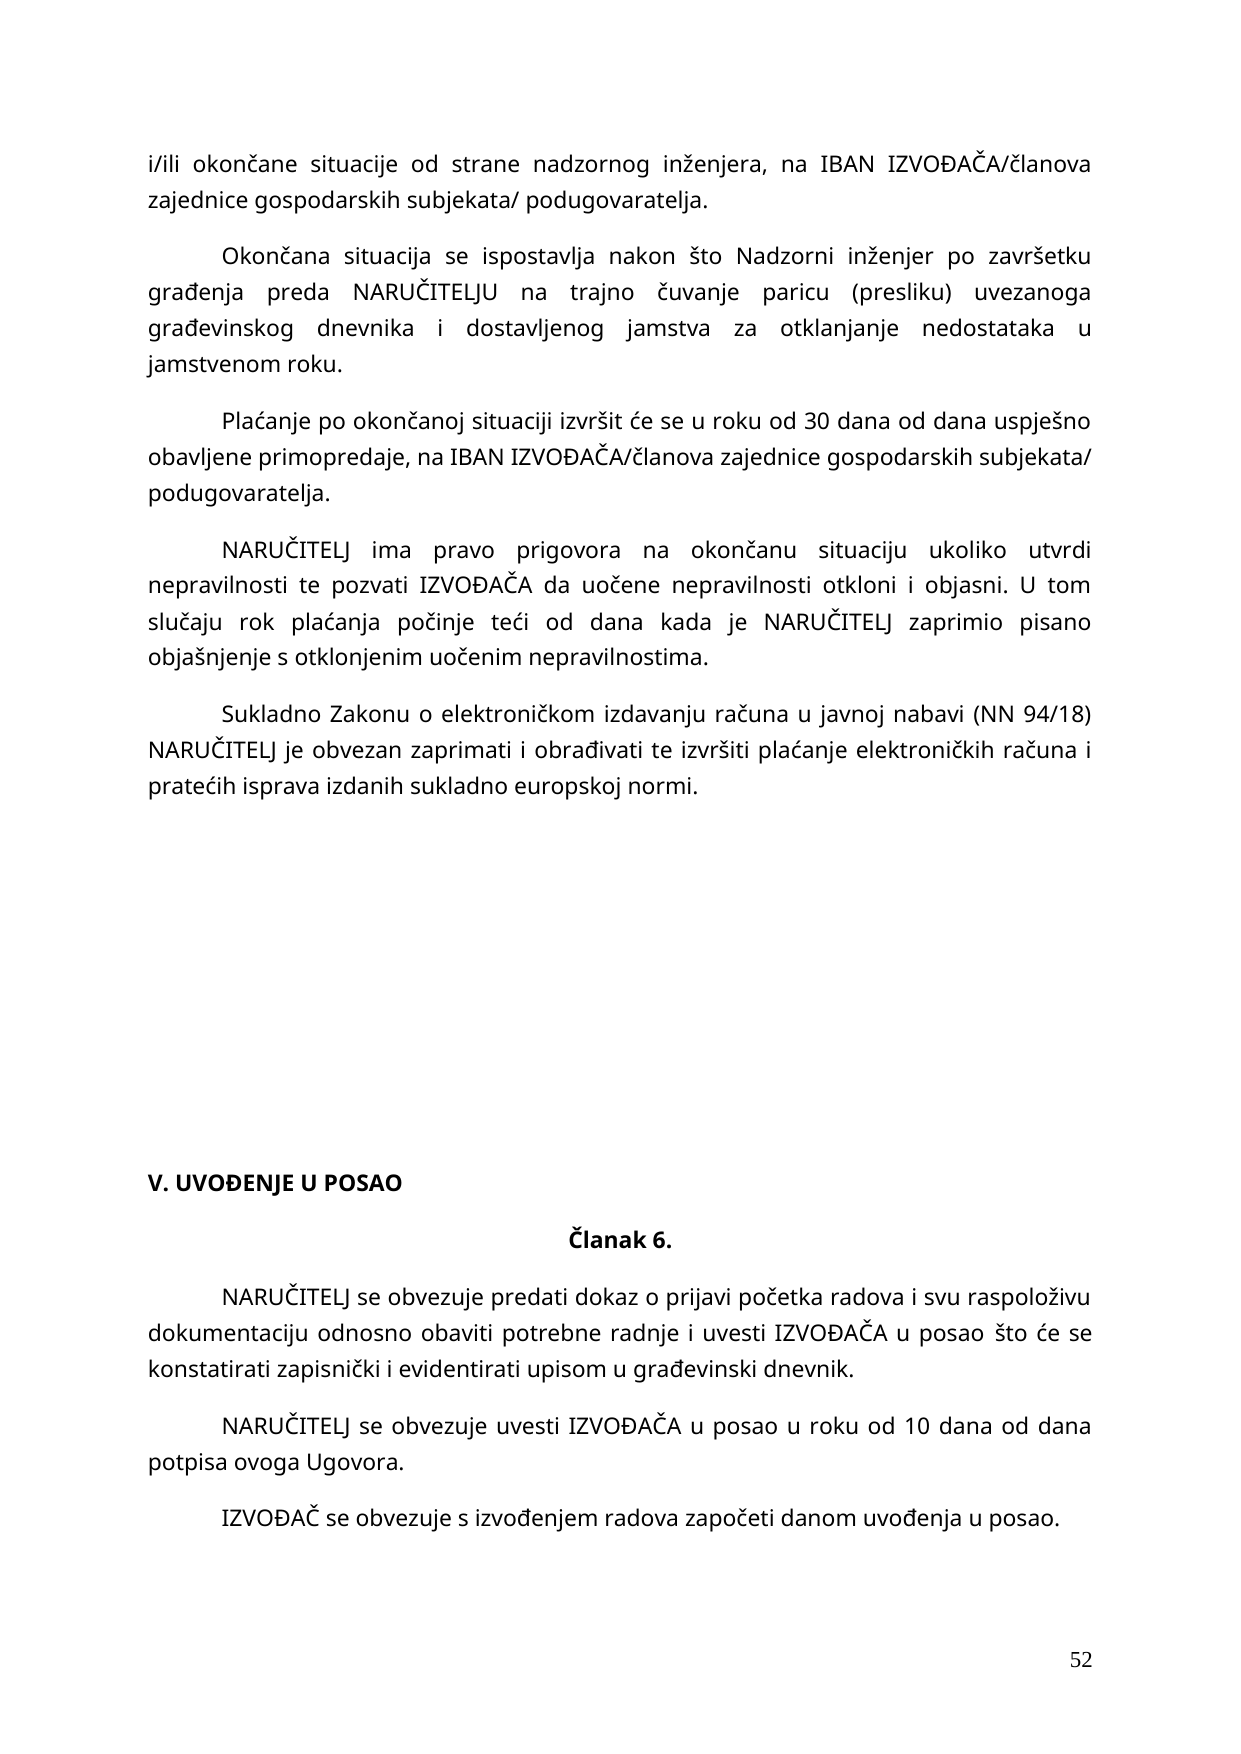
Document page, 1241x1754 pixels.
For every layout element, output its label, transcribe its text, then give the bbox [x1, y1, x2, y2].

text IZVOĐAČ se obvezuje s izvođenjem radova započeti danom uvođenja u posao. [148, 1502, 1093, 1533]
text NARUČITELJ se obvezuje uvesti IZVOĐAČA u posao u roku od 10 dana od dana potpisa ovoga Ugovora. [148, 1409, 1093, 1477]
text NARUČITELJ ima pravo prigovora na okončanu situaciju ukoliko utvrdi nepravilnosti te pozvati IZVOĐAČA da uočene nepravilnosti otkloni i objasni. U tom slučaju rok plaćanja počinje teći od dana kada je NARUČITELJ zaprimio pisano objašnjenje s otklonjenim uočenim nepravilnostima. [148, 533, 1093, 673]
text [148, 148, 1093, 215]
text Plaćanje po okončanoj situaciji izvršit će se u roku od 30 dana od dana uspješno obavljene primopredaje, na IBAN IZVOĐAČA/članova zajednice gospodarskih subjekata/ podugovaratelja. [148, 405, 1093, 508]
text Sukladno Zakonu o elektroničkom izdavanju računa u javnoj nabavi (NN 94/18) NARUČITELJ je obvezan zaprimati i obrađivati te izvršiti plaćanje elektroničkih računa i pratećih isprava izdanih sukladno europskoj normi. [148, 698, 1093, 801]
text Okončana situacija se ispostavlja nakon što Nadzorni inženjer po završetku građenja preda NARUČITELJU na trajno čuvanje paricu (presliku) uvezanoga građevinskog dnevnika i dostavljenog jamstva za otklanjanje nedostataka u jamstvenom roku. [148, 240, 1093, 379]
text Članak 6. [148, 1224, 1093, 1255]
text V. UVOĐENJE U POSAO [148, 1167, 1093, 1199]
text NARUČITELJ se obvezuje predati dokaz o prijavi početka radova i svu raspoloživu dokumentaciju odnosno obaviti potrebne radnje i uvesti IZVOĐAČA u posao što će se konstatirati zapisnički i evidentirati upisom u građevinski dnevnik. [148, 1281, 1093, 1384]
